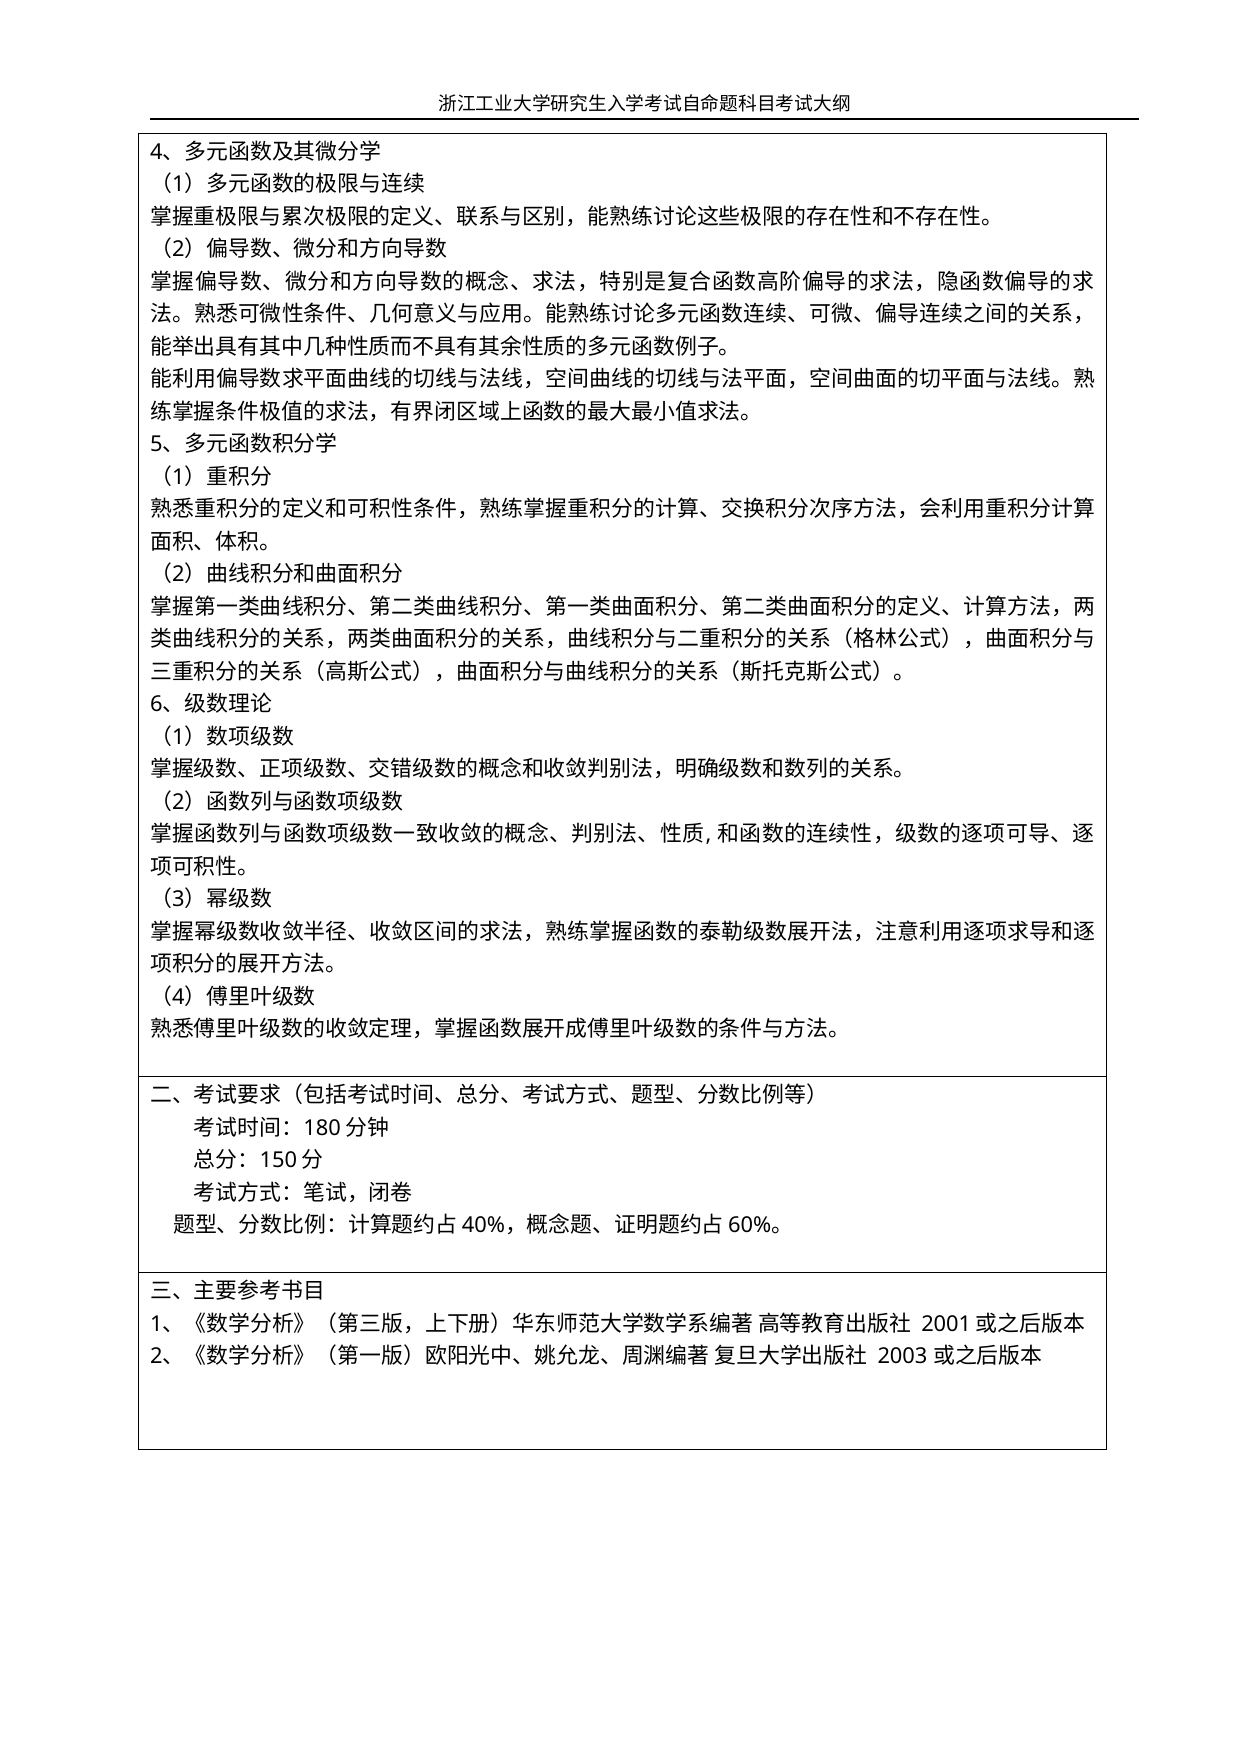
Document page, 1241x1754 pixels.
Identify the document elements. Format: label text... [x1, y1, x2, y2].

table_cell 二、考试要求（包括考试时间、总分、考试方式、题型、分数比例等） 考试时间：180分钟 总分：150分 考试方式：笔试，闭卷 题型、分数比例：计算题约占40%，概念题、证明题约占60%。 [139, 1077, 1106, 1272]
table_cell 三、主要参考书目 1、《数学分析》（第三版，上下册）华东师范大学数学系编著 高等教育出版社 2001或之后版本 2、《数学分析》（第一版）欧阳光中、姚允龙、周渊编著 复旦大学出版社 2003 或之后版本 [139, 1273, 1106, 1448]
table_cell 4、多元函数及其微分学 （1）多元函数的极限与连续 掌握重极限与累次极限的定义、联系与区别，能熟练讨论这些极限的存在性和不存在性。 （2）偏导数、微分和方向导数 掌握偏导数、微分和方向导数的概念、求法，特别是复合函数高阶偏导的求法，隐函数偏导的求法。熟悉可微性条件、几何意义与应用。能熟练讨论多元函数连续、可微、偏导连续之间的关系，能举出具有其中几种性质而不具有其余性质的多元函数例子。 能利用偏导数求平面曲线的切线与法线，空间曲线的切线与法平面，空间曲面的切平面与法线。熟练掌握条件极值的求法，有界闭区域上函数的最大最小值求法。 5、多元函数积分学 （1）重积分 熟悉重积分的定义和可积性条件，熟练掌握重积分的计算、交换积分次序方法，会利用重积分计算面积、体积。 （2）曲线积分和曲面积分 掌握第一类曲线积分、第二类曲线积分、第一类曲面积分、第二类曲面积分的定义、计算方法，两类曲线积分的关系，两类曲面积分的关系，曲线积分与二重积分的关系（格林公式），曲面积分与三重积分的关系（高斯公式），曲面积分与曲线积分的关系（斯托克斯公式）。 6、级数理论 （1）数项级数 掌握级数、正项级数、交错级数的概念和收敛判别法，明确级数和数列的关系。 （2）函数列与函数项级数 掌握函数列与函数项级数一致收敛的概念、判别法、性质, 和函数的连续性，级数的逐项可导、逐项可积性。 （3）幂级数 掌握幂级数收敛半径、收敛区间的求法，熟练掌握函数的泰勒级数展开法，注意利用逐项求导和逐项积分的展开方法。 （4）傅里叶级数 熟悉傅里叶级数的收敛定理，掌握函数展开成傅里叶级数的条件与方法。 [139, 134, 1106, 1076]
